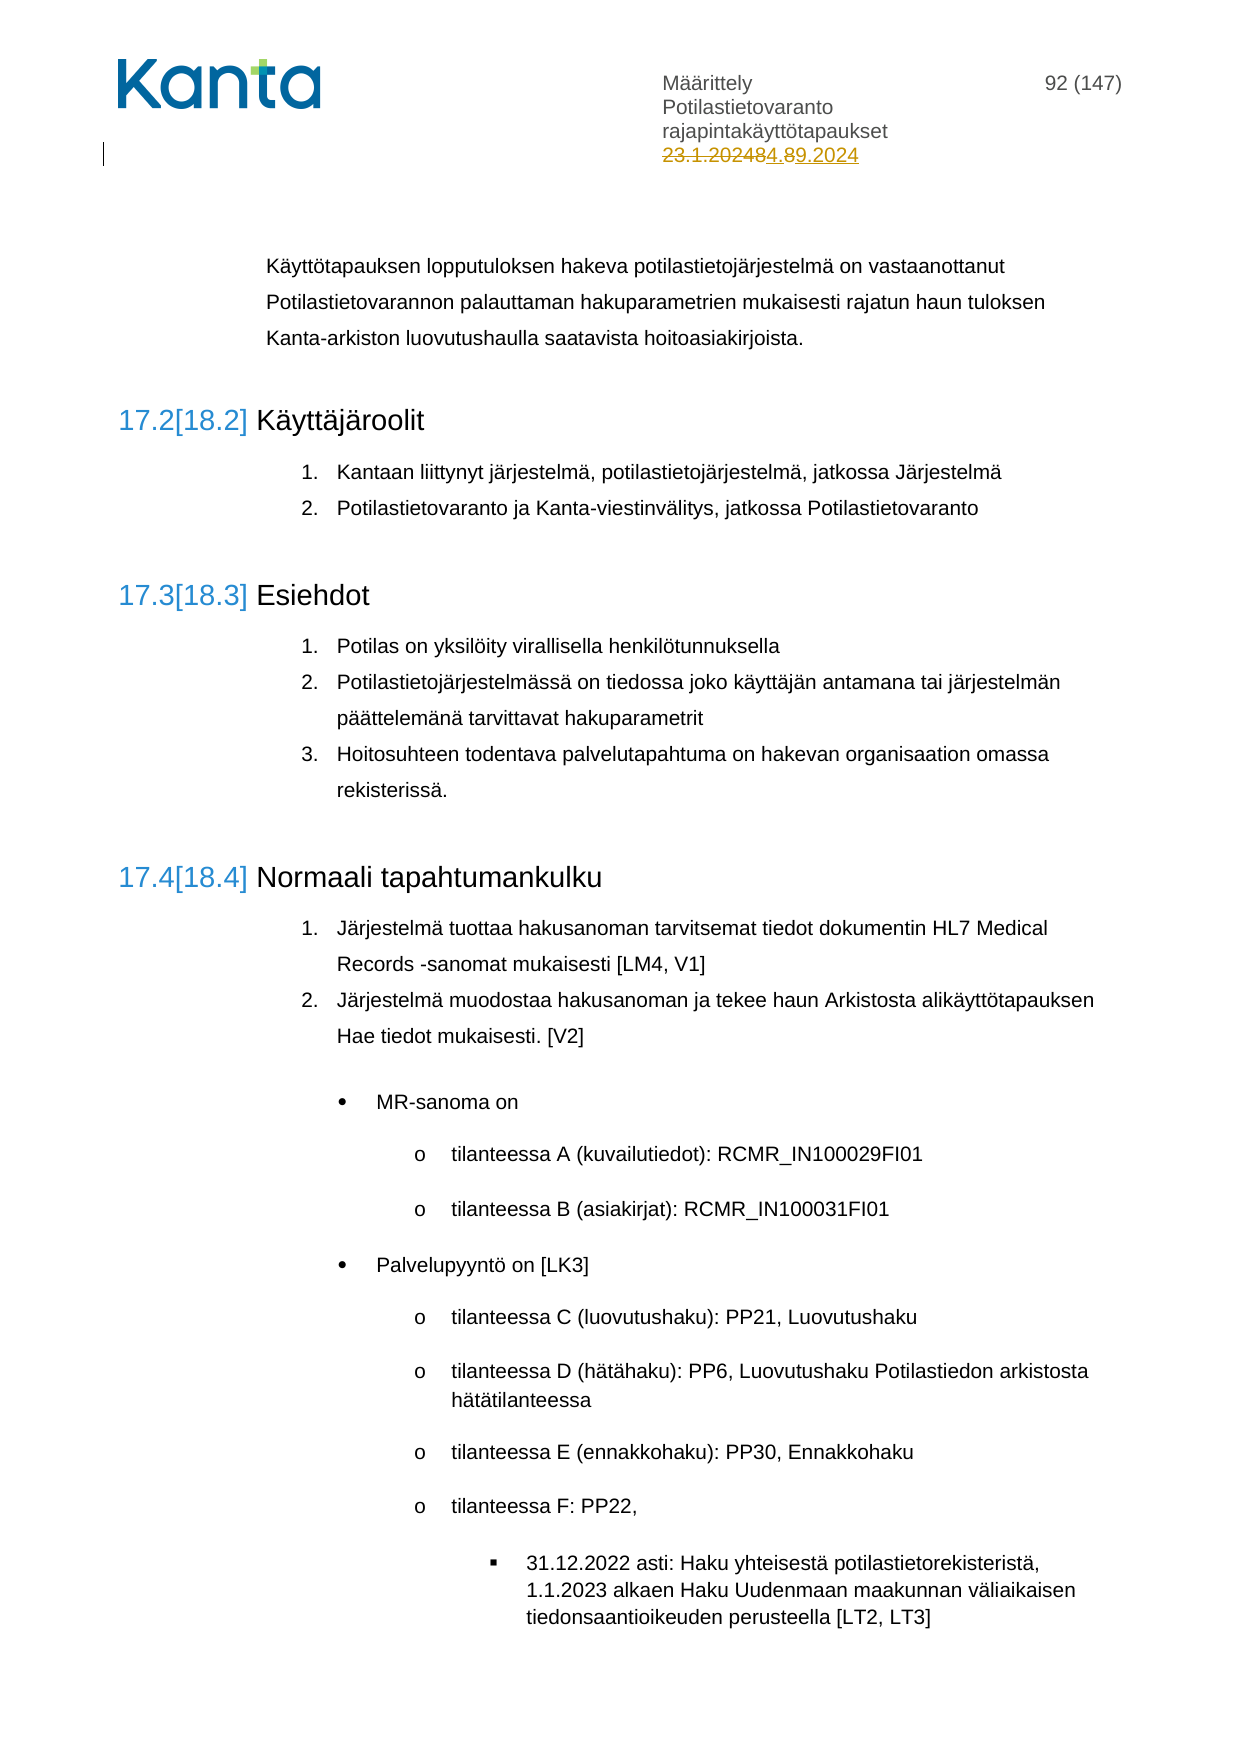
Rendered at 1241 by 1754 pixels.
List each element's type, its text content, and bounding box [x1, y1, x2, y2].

list Järjestelmä tuottaa hakusanoman tarvitsemat tiedot dokumentin HL7 Medical Records -sanomat mukaisesti [LM4, V1] [301, 916, 1107, 976]
list tilanteessa D (hätähaku): PP6, Luovutushaku Potilastiedon arkistosta hätätilanteessa [414, 1358, 1107, 1412]
list Potilastietojärjestelmässä on tiedossa joko käyttäjän antamana tai järjestelmän päättelemänä tarvittavat hakuparametrit [301, 670, 1107, 730]
list Palvelupyyntö on [LK3] [339, 1249, 1107, 1276]
list tilanteessa B (asiakirjat): RCMR_IN100031FI01 [414, 1195, 1107, 1222]
list tilanteessa F: PP22, [414, 1493, 1107, 1520]
list 31.12.2022 asti: Haku yhteisestä potilastietorekisteristä, 1.1.2023 alkaen Haku Uudenmaan maakunnan väliaikaisen tiedonsaantioikeuden perusteella [LT2, LT3] [489, 1547, 1107, 1628]
subtitle Esiehdot [118, 578, 1107, 611]
text Käyttötapauksen lopputuloksen hakeva potilastietojärjestelmä on vastaanottanut Potilastietovarannon palauttaman hakuparametrien mukaisesti rajatun haun tuloksen Kanta-arkiston luovutushaulla saatavista hoitoasiakirjoista. [266, 254, 1107, 350]
subtitle Normaali tapahtumankulku [118, 859, 1107, 893]
list tilanteessa E (ennakkohaku): PP30, Ennakkohaku [414, 1439, 1107, 1466]
list Potilas on yksilöity virallisella henkilötunnuksella [301, 634, 1107, 658]
list tilanteessa C (luovutushaku): PP21, Luovutushaku [414, 1303, 1107, 1331]
picture [118, 59, 321, 109]
subtitle Käyttäjäroolit [118, 403, 1107, 437]
list Potilastietovaranto ja Kanta-viestinvälitys, jatkossa Potilastietovaranto [301, 496, 1107, 520]
list MR-sanoma on [339, 1087, 1107, 1114]
list Järjestelmä muodostaa hakusanoman ja tekee haun Arkistosta alikäyttötapauksen Hae tiedot mukaisesti. [V2] [301, 988, 1107, 1048]
list Hoitosuhteen todentava palvelutapahtuma on hakevan organisaation omassa rekisterissä. [301, 742, 1107, 802]
list tilanteessa A (kuvailutiedot): RCMR_IN100029FI01 [414, 1141, 1107, 1168]
list Kantaan liittynyt järjestelmä, potilastietojärjestelmä, jatkossa Järjestelmä [301, 460, 1107, 484]
